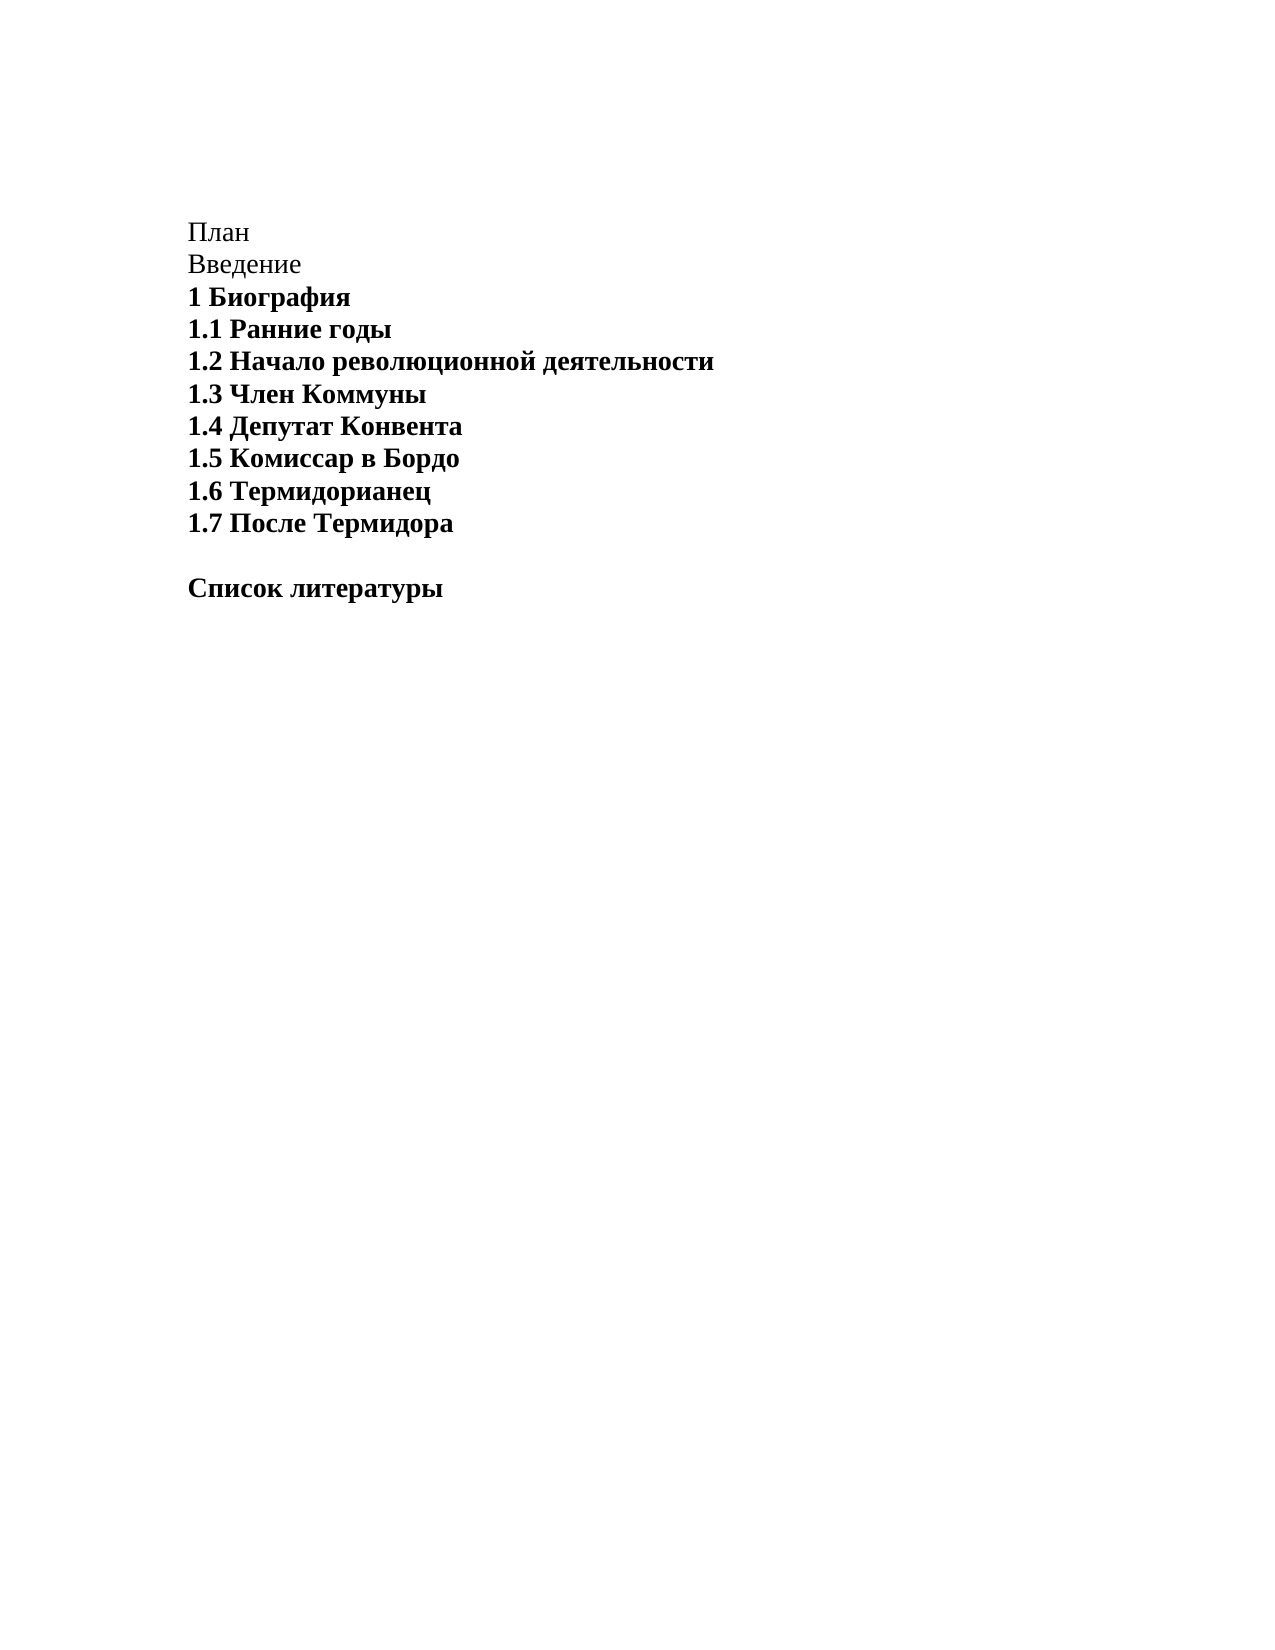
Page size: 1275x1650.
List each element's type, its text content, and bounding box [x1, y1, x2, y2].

text План Введение 1 Биография 1.1 Ранние годы 1.2 Начало революционной деятельности 1.3 Член Коммуны 1.4 Депутат Конвента 1.5 Комиссар в Бордо 1.6 Термидорианец 1.7 После Термидора Список литературы [187, 150, 1087, 603]
